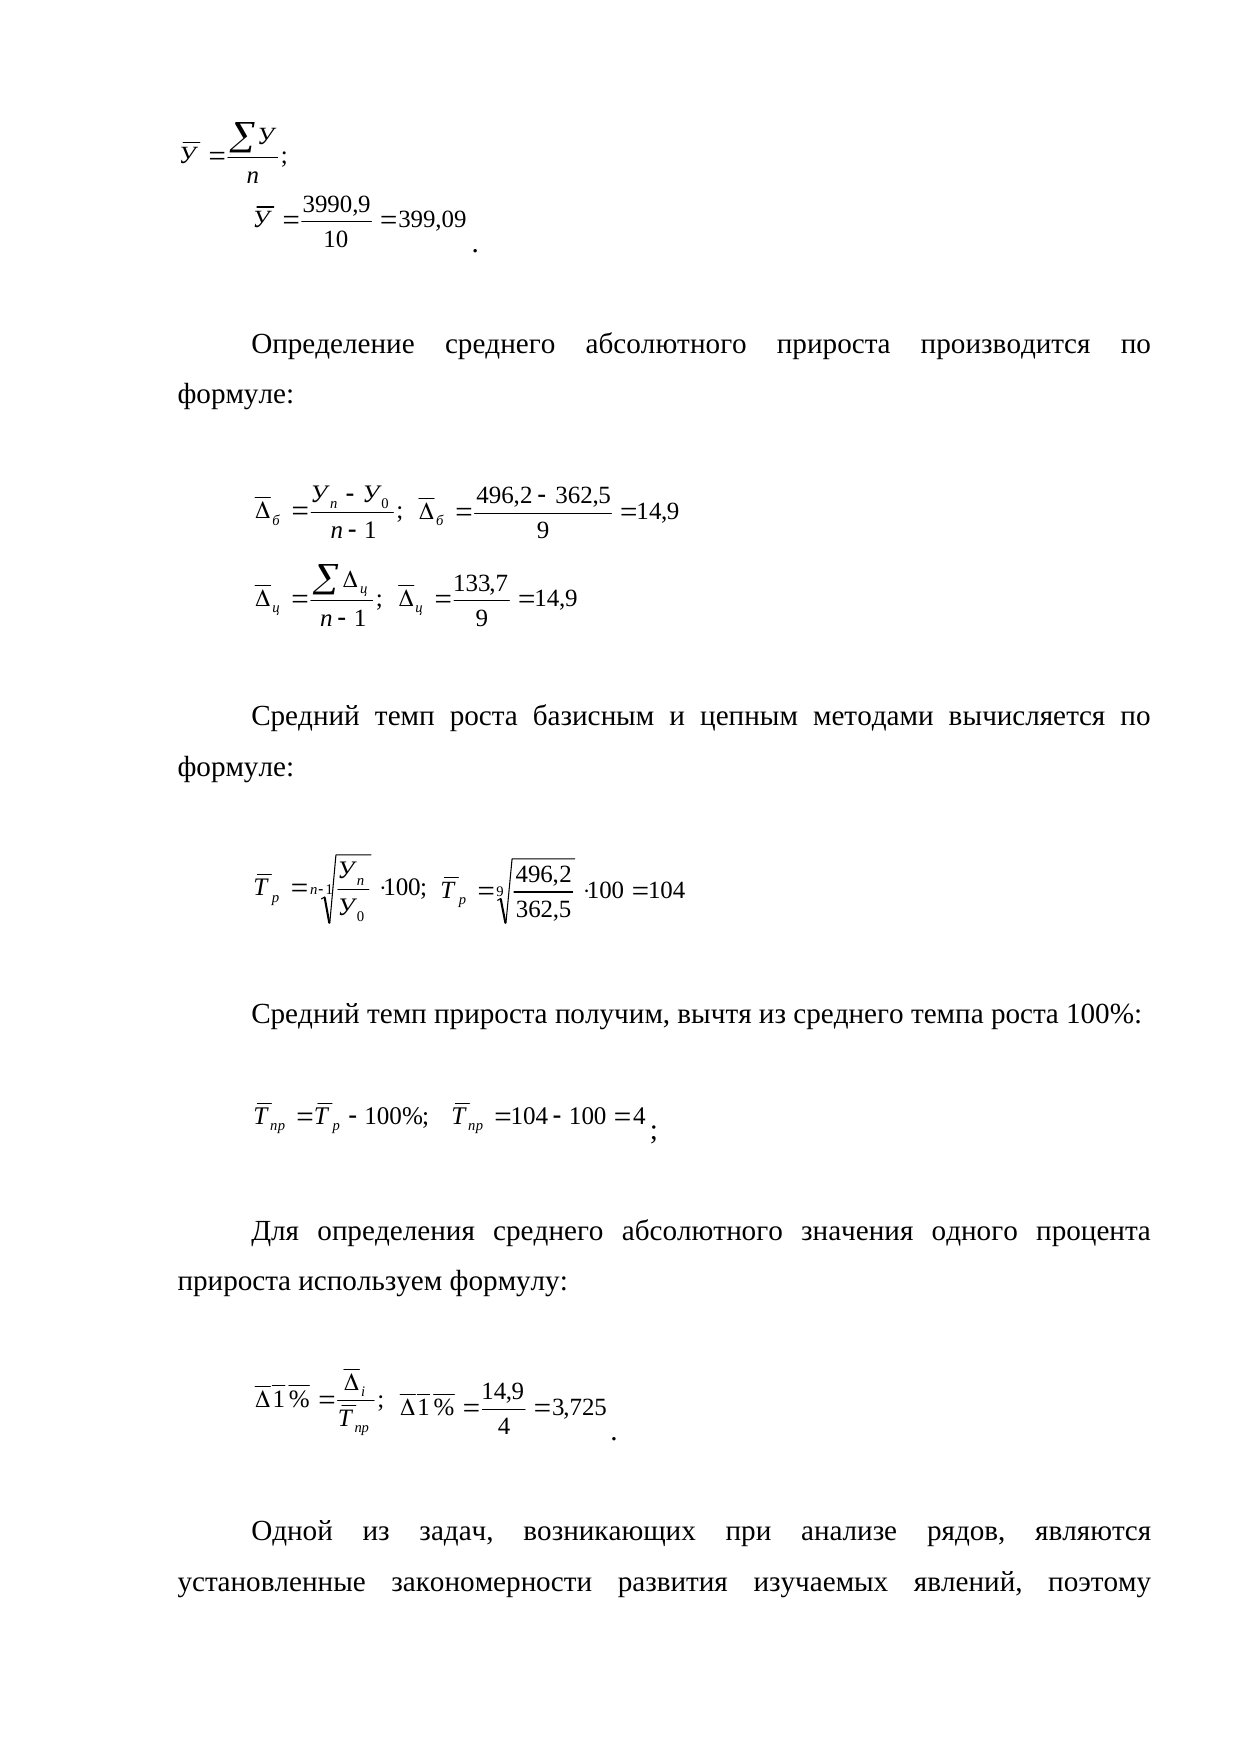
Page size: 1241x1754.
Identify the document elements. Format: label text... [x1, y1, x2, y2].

text . [177, 188, 1152, 259]
text Определение среднего абсолютного прироста производится по формуле: [177, 326, 1152, 410]
text Средний темп прироста получим, вычтя из среднего темпа роста 100%: [177, 996, 1152, 1030]
text . [177, 1363, 1152, 1446]
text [177, 1513, 1152, 1597]
text ; [177, 1097, 1152, 1146]
text Для определения среднего абсолютного значения одного процента прироста используем формулу: [177, 1213, 1152, 1296]
text Средний темп роста базисным и цепным методами вычисляется по формуле: [177, 698, 1152, 782]
